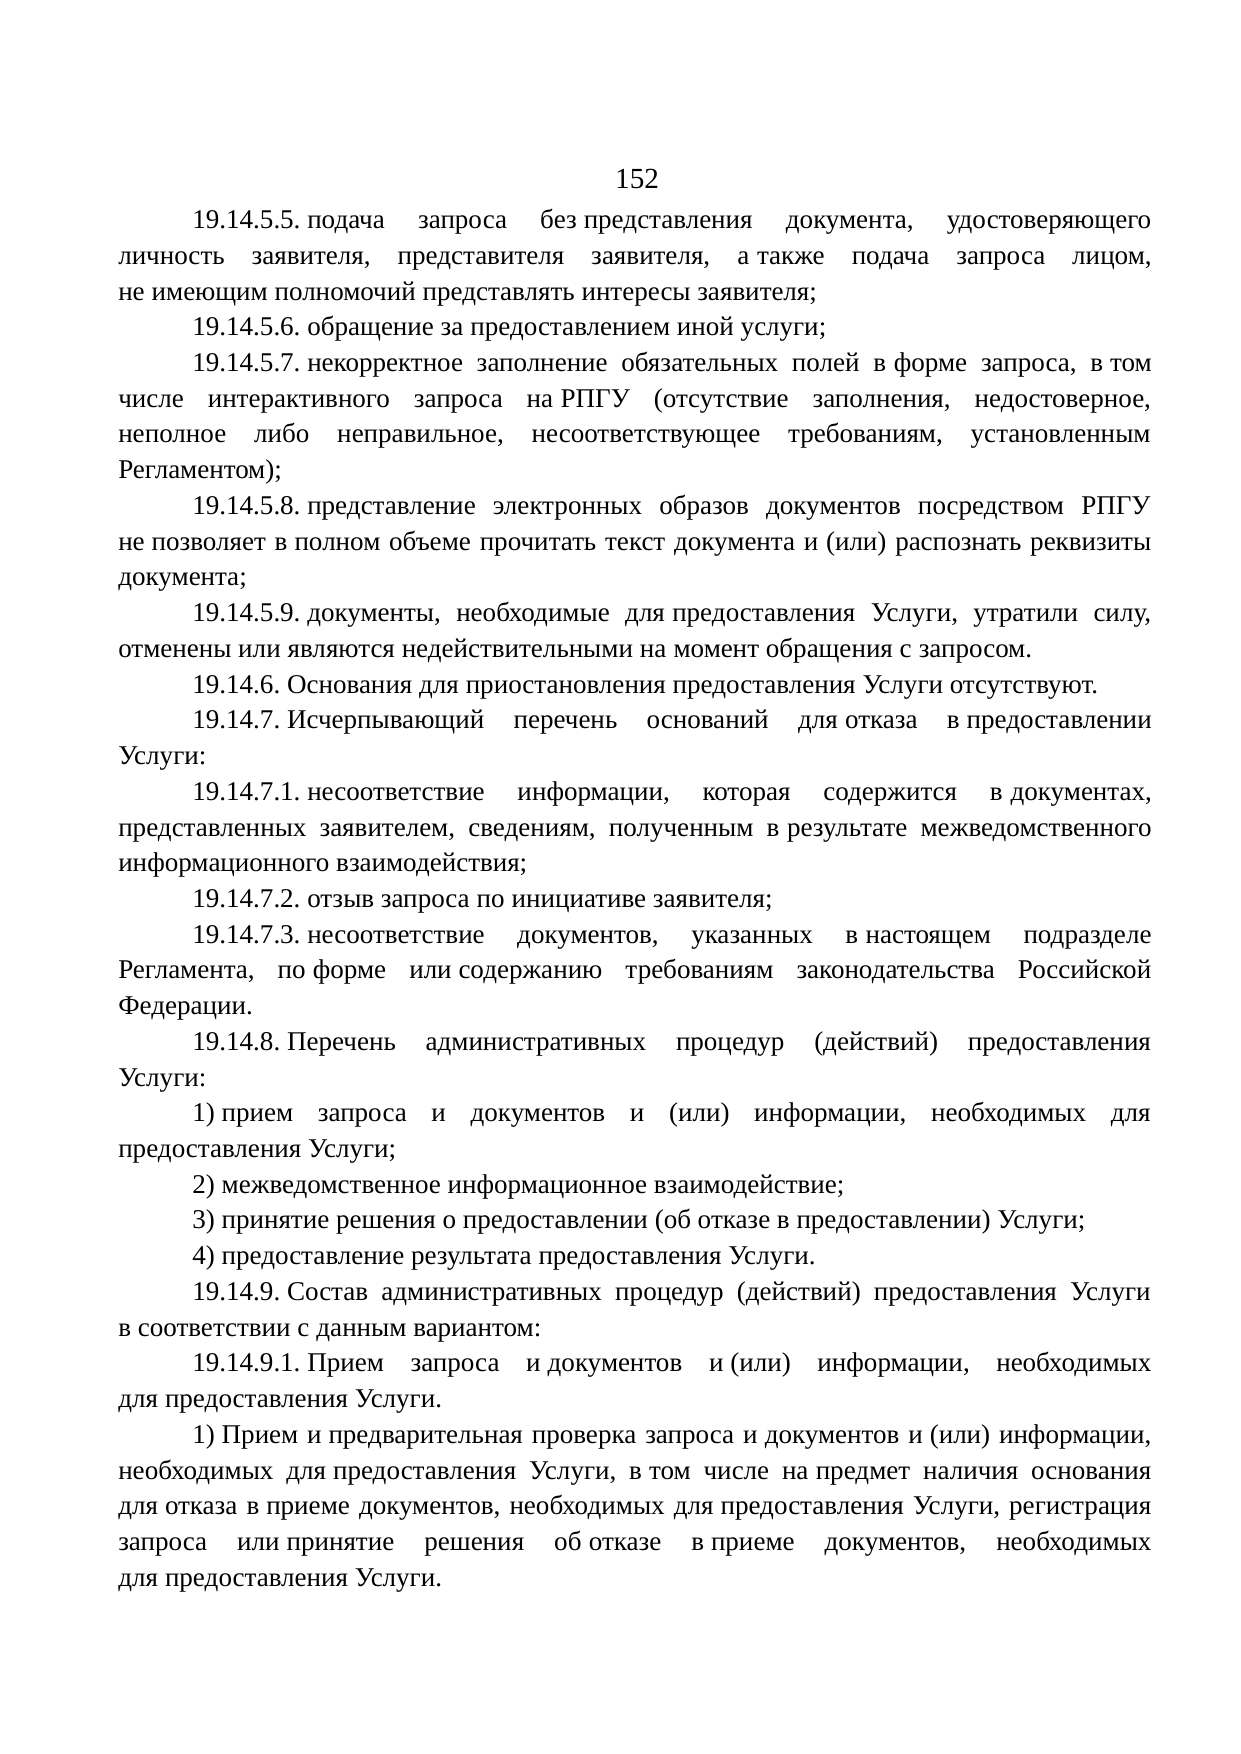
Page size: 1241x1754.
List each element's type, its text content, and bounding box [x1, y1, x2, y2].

text 19.14.7.3. несоответствие документов, указанных в настоящем подразделе Регламента, по форме или содержанию требованиям законодательства Российской Федерации. [118, 918, 1152, 1020]
text 19.14.5.9. документы, необходимые для предоставления Услуги, утратили силу, отменены или являются недействительными на момент обращения с запросом. [118, 596, 1152, 663]
text 4) предоставление результата предоставления Услуги. [118, 1239, 1152, 1271]
text 19.14.7.1. несоответствие информации, которая содержится в документах, представленных заявителем, сведениям, полученным в результате межведомственного информационного взаимодействия; [118, 775, 1152, 877]
text 3) принятие решения о предоставлении (об отказе в предоставлении) Услуги; [118, 1204, 1152, 1235]
text 1) Прием и предварительная проверка запроса и документов и (или) информации, необходимых для предоставления Услуги, в том числе на предмет наличия основания для отказа в приеме документов, необходимых для предоставления Услуги, регистрация запроса или принятие решения об отказе в приеме документов, необходимых для предоставления Услуги. [118, 1418, 1152, 1592]
text 19.14.5.6. обращение за предоставлением иной услуги; [118, 310, 1152, 342]
text 19.14.5.7. некорректное заполнение обязательных полей в форме запроса, в том числе интерактивного запроса на РПГУ (отсутствие заполнения, недостоверное, неполное либо неправильное, несоответствующее требованиям, установленным Регламентом); [118, 346, 1152, 484]
text 19.14.5.5. подача запроса без представления документа, удостоверяющего личность заявителя, представителя заявителя, а также подача запроса лицом, не имеющим полномочий представлять интересы заявителя; [118, 203, 1152, 306]
text 19.14.9. Состав административных процедур (действий) предоставления Услуги в соответствии с данным вариантом: [118, 1275, 1152, 1342]
text 19.14.5.8. представление электронных образов документов посредством РПГУ не позволяет в полном объеме прочитать текст документа и (или) распознать реквизиты документа; [118, 489, 1152, 592]
text 2) межведомственное информационное взаимодействие; [118, 1168, 1152, 1199]
text 19.14.7. Исчерпывающий перечень оснований для отказа в предоставлении Услуги: [118, 703, 1152, 770]
text 1) прием запроса и документов и (или) информации, необходимых для предоставления Услуги; [118, 1096, 1152, 1163]
text 19.14.9.1. Прием запроса и документов и (или) информации, необходимых для предоставления Услуги. [118, 1347, 1152, 1413]
text 19.14.6. Основания для приостановления предоставления Услуги отсутствуют. [118, 668, 1152, 699]
text 19.14.7.2. отзыв запроса по инициативе заявителя; [118, 882, 1152, 913]
text 19.14.8. Перечень административных процедур (действий) предоставления Услуги: [118, 1025, 1152, 1092]
